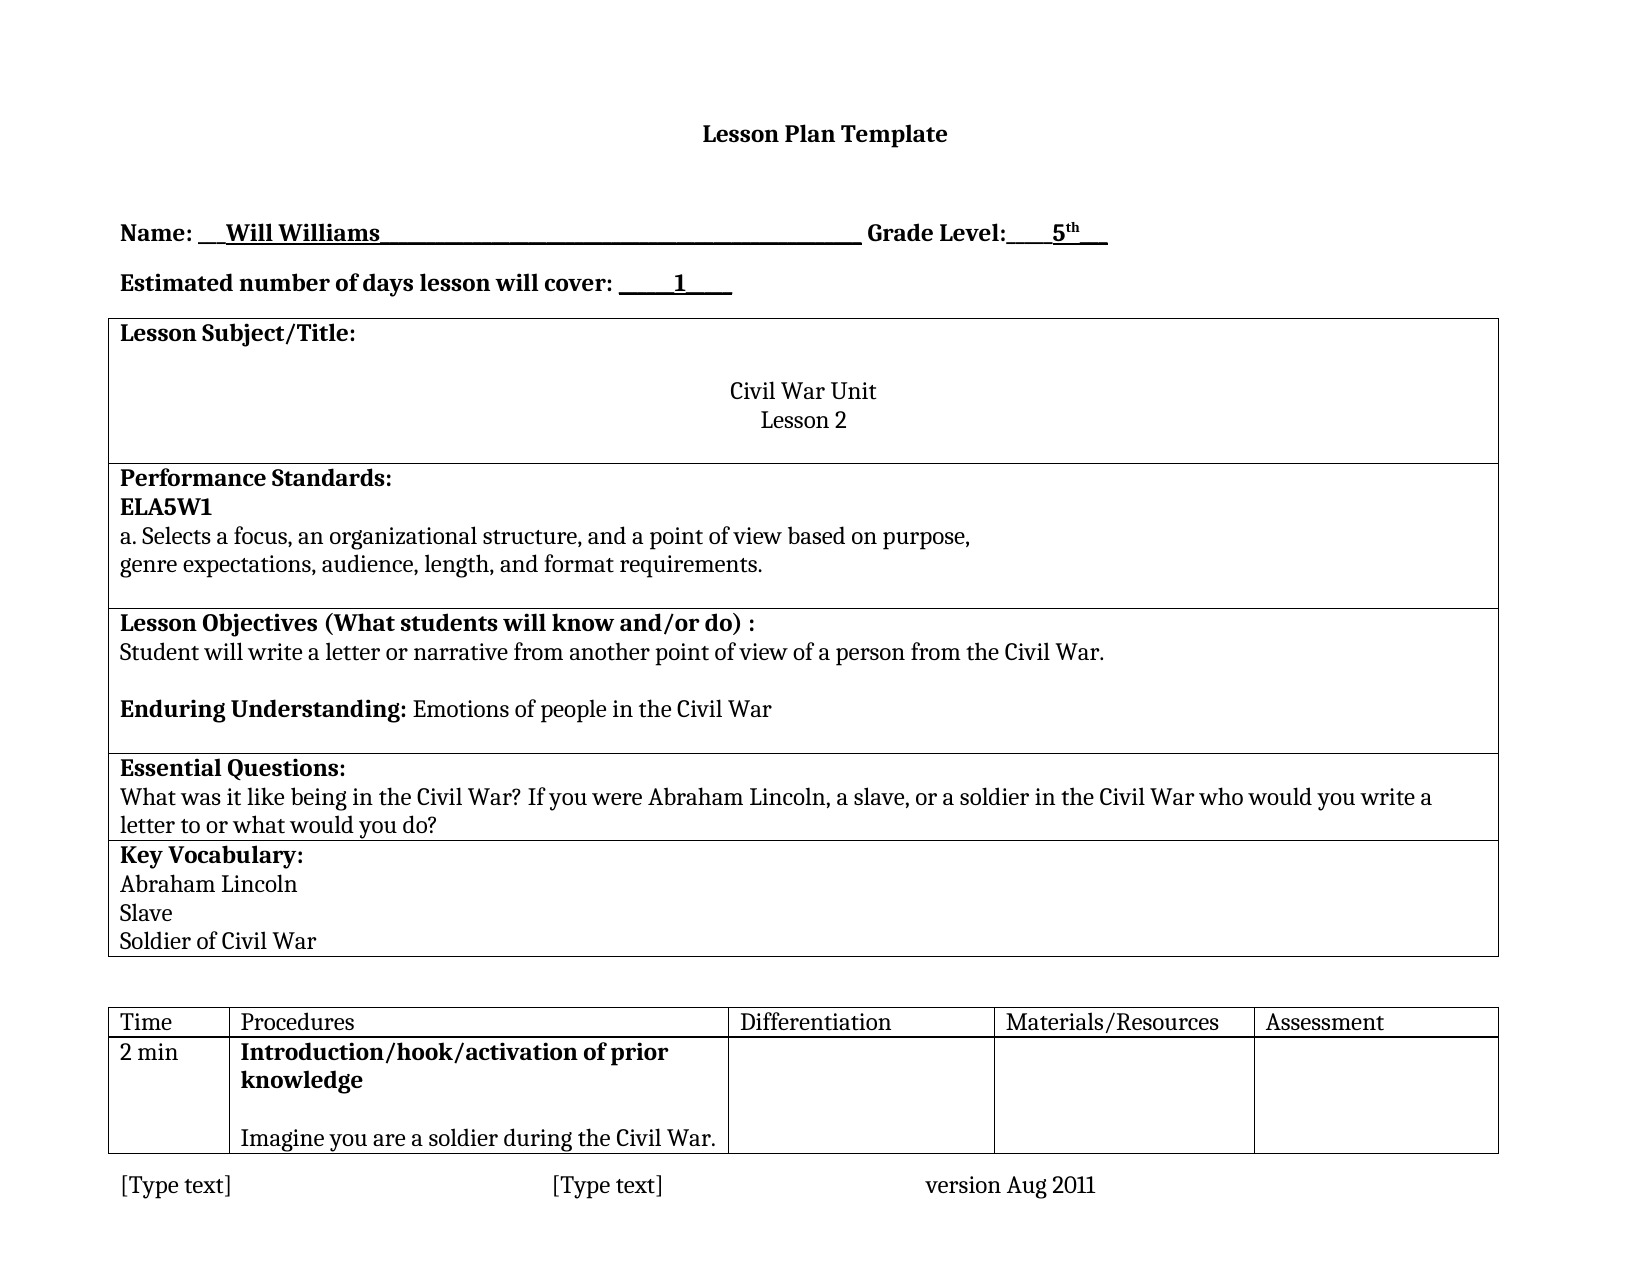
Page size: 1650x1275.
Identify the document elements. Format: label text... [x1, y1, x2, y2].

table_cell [230, 1038, 728, 1152]
table_cell 2 min [109, 1038, 229, 1152]
text Estimated number of days lesson will cover: ______1_____ [120, 269, 1530, 297]
table_header Assessment [1255, 1008, 1498, 1036]
table_header Lesson Subject/Title: Civil War Unit Lesson 2 [109, 319, 1498, 463]
table_cell [729, 1038, 994, 1152]
table_cell Essential Questions: What was it like being in the Civil War? If you were Abraham Lincoln, a slave, or a soldier in the Civil War who would you write a letter to or what would you do? [109, 754, 1498, 840]
table_header Procedures [230, 1008, 728, 1036]
text Name: ___Will Williams____________________________________________________ Grade Level:_____5th___ [120, 219, 1530, 248]
table_cell [1255, 1038, 1498, 1152]
table_cell Performance Standards: ELA5W1 a. Selects a focus, an organizational structure, and a point of view based on purpose, genre expectations, audience, length, and format requirements. [109, 464, 1498, 608]
table_cell Lesson Objectives (What students will know and/or do) : Student will write a letter or narrative from another point of view of a person from the Civil War. Enduring Understanding: Emotions of people in the Civil War [109, 609, 1498, 753]
table_header Differentiation [729, 1008, 994, 1036]
table_header Time [109, 1008, 229, 1036]
table_cell Key Vocabulary: Abraham Lincoln Slave Soldier of Civil War [109, 841, 1498, 956]
table_cell [995, 1038, 1254, 1152]
text Lesson Plan Template [120, 120, 1530, 149]
table_header Materials/Resources [995, 1008, 1254, 1036]
